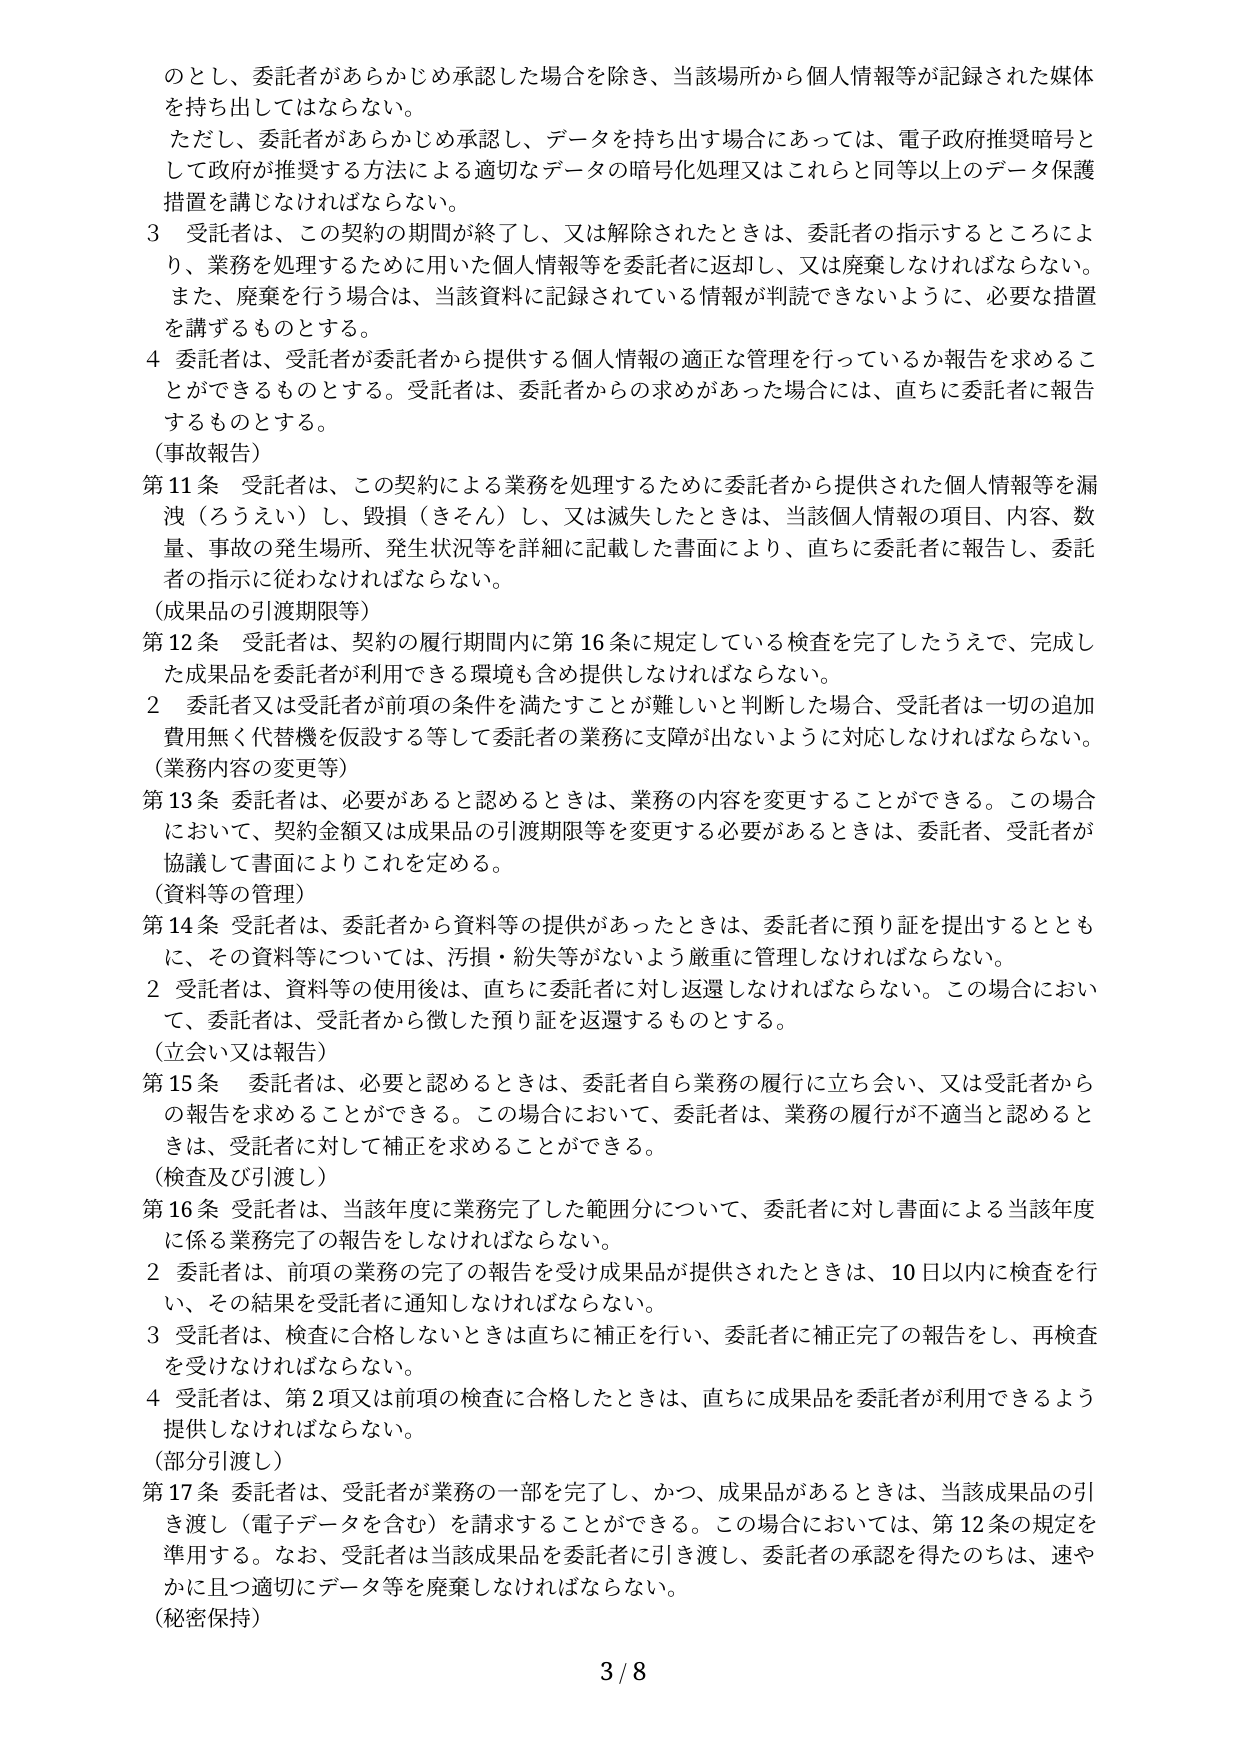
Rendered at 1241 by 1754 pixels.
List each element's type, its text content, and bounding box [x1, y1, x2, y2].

text ２ 委託者は、前項の業務の完了の報告を受け成果品が提供されたときは、10日以内に検査を行い、その結果を受託者に通知しなければならない。 [142, 1255, 1098, 1318]
text （資料等の管理） [142, 877, 1098, 909]
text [142, 59, 1098, 122]
text 第12条 受託者は、契約の履行期間内に第16条に規定している検査を完了したうえで、完成した成果品を委託者が利用できる環境も含め提供しなければならない。 [142, 625, 1098, 688]
text （検査及び引渡し） [142, 1161, 1098, 1192]
text ３ 受託者は、この契約の期間が終了し、又は解除されたときは、委託者の指示するところにより、業務を処理するために用いた個人情報等を委託者に返却し、又は廃棄しなければならない。 [142, 216, 1098, 279]
text （事故報告） [142, 437, 1098, 468]
text 第15条 委託者は、必要と認めるときは、委託者自ら業務の履行に立ち会い、又は受託者からの報告を求めることができる。この場合において、委託者は、業務の履行が不適当と認めるときは、受託者に対して補正を求めることができる。 [142, 1066, 1098, 1161]
text （成果品の引渡期限等） [142, 594, 1098, 625]
text また、廃棄を行う場合は、当該資料に記録されている情報が判読できないように、必要な措置を講ずるものとする。 [142, 279, 1098, 342]
text （秘密保持） [142, 1602, 1098, 1633]
text （業務内容の変更等） [142, 751, 1098, 783]
text ただし、委託者があらかじめ承認し、データを持ち出す場合にあっては、電子政府推奨暗号として政府が推奨する方法による適切なデータの暗号化処理又はこれらと同等以上のデータ保護措置を講じなければならない。 [142, 122, 1098, 216]
text 第16条 受託者は、当該年度に業務完了した範囲分について、委託者に対し書面による当該年度に係る業務完了の報告をしなければならない。 [142, 1192, 1098, 1255]
text 第11条 受託者は、この契約による業務を処理するために委託者から提供された個人情報等を漏洩（ろうえい）し、毀損（きそん）し、又は滅失したときは、当該個人情報の項目、内容、数量、事故の発生場所、発生状況等を詳細に記載した書面により、直ちに委託者に報告し、委託者の指示に従わなければならない。 [142, 468, 1098, 594]
text ２ 受託者は、資料等の使用後は、直ちに委託者に対し返還しなければならない。この場合において、委託者は、受託者から徴した預り証を返還するものとする。 [142, 972, 1098, 1035]
text （立会い又は報告） [142, 1035, 1098, 1066]
text 第13条 委託者は、必要があると認めるときは、業務の内容を変更することができる。この場合において、契約金額又は成果品の引渡期限等を変更する必要があるときは、委託者、受託者が協議して書面によりこれを定める。 [142, 783, 1098, 877]
text ４ 受託者は、第2項又は前項の検査に合格したときは、直ちに成果品を委託者が利用できるよう提供しなければならない。 [142, 1381, 1098, 1444]
text （部分引渡し） [142, 1444, 1098, 1476]
text ３ 受託者は、検査に合格しないときは直ちに補正を行い、委託者に補正完了の報告をし、再検査を受けなければならない。 [142, 1318, 1098, 1381]
text 第14条 受託者は、委託者から資料等の提供があったときは、委託者に預り証を提出するとともに、その資料等については、汚損・紛失等がないよう厳重に管理しなければならない。 [142, 909, 1098, 972]
text 第17条 委託者は、受託者が業務の一部を完了し、かつ、成果品があるときは、当該成果品の引き渡し（電子データを含む）を請求することができる。この場合においては、第12条の規定を準用する。なお、受託者は当該成果品を委託者に引き渡し、委託者の承認を得たのちは、速やかに且つ適切にデータ等を廃棄しなければならない。 [142, 1476, 1098, 1602]
text ２ 委託者又は受託者が前項の条件を満たすことが難しいと判断した場合、受託者は一切の追加費用無く代替機を仮設する等して委託者の業務に支障が出ないように対応しなければならない。 [142, 688, 1098, 751]
text ４ 委託者は、受託者が委託者から提供する個人情報の適正な管理を行っているか報告を求めることができるものとする。受託者は、委託者からの求めがあった場合には、直ちに委託者に報告するものとする。 [142, 342, 1098, 437]
